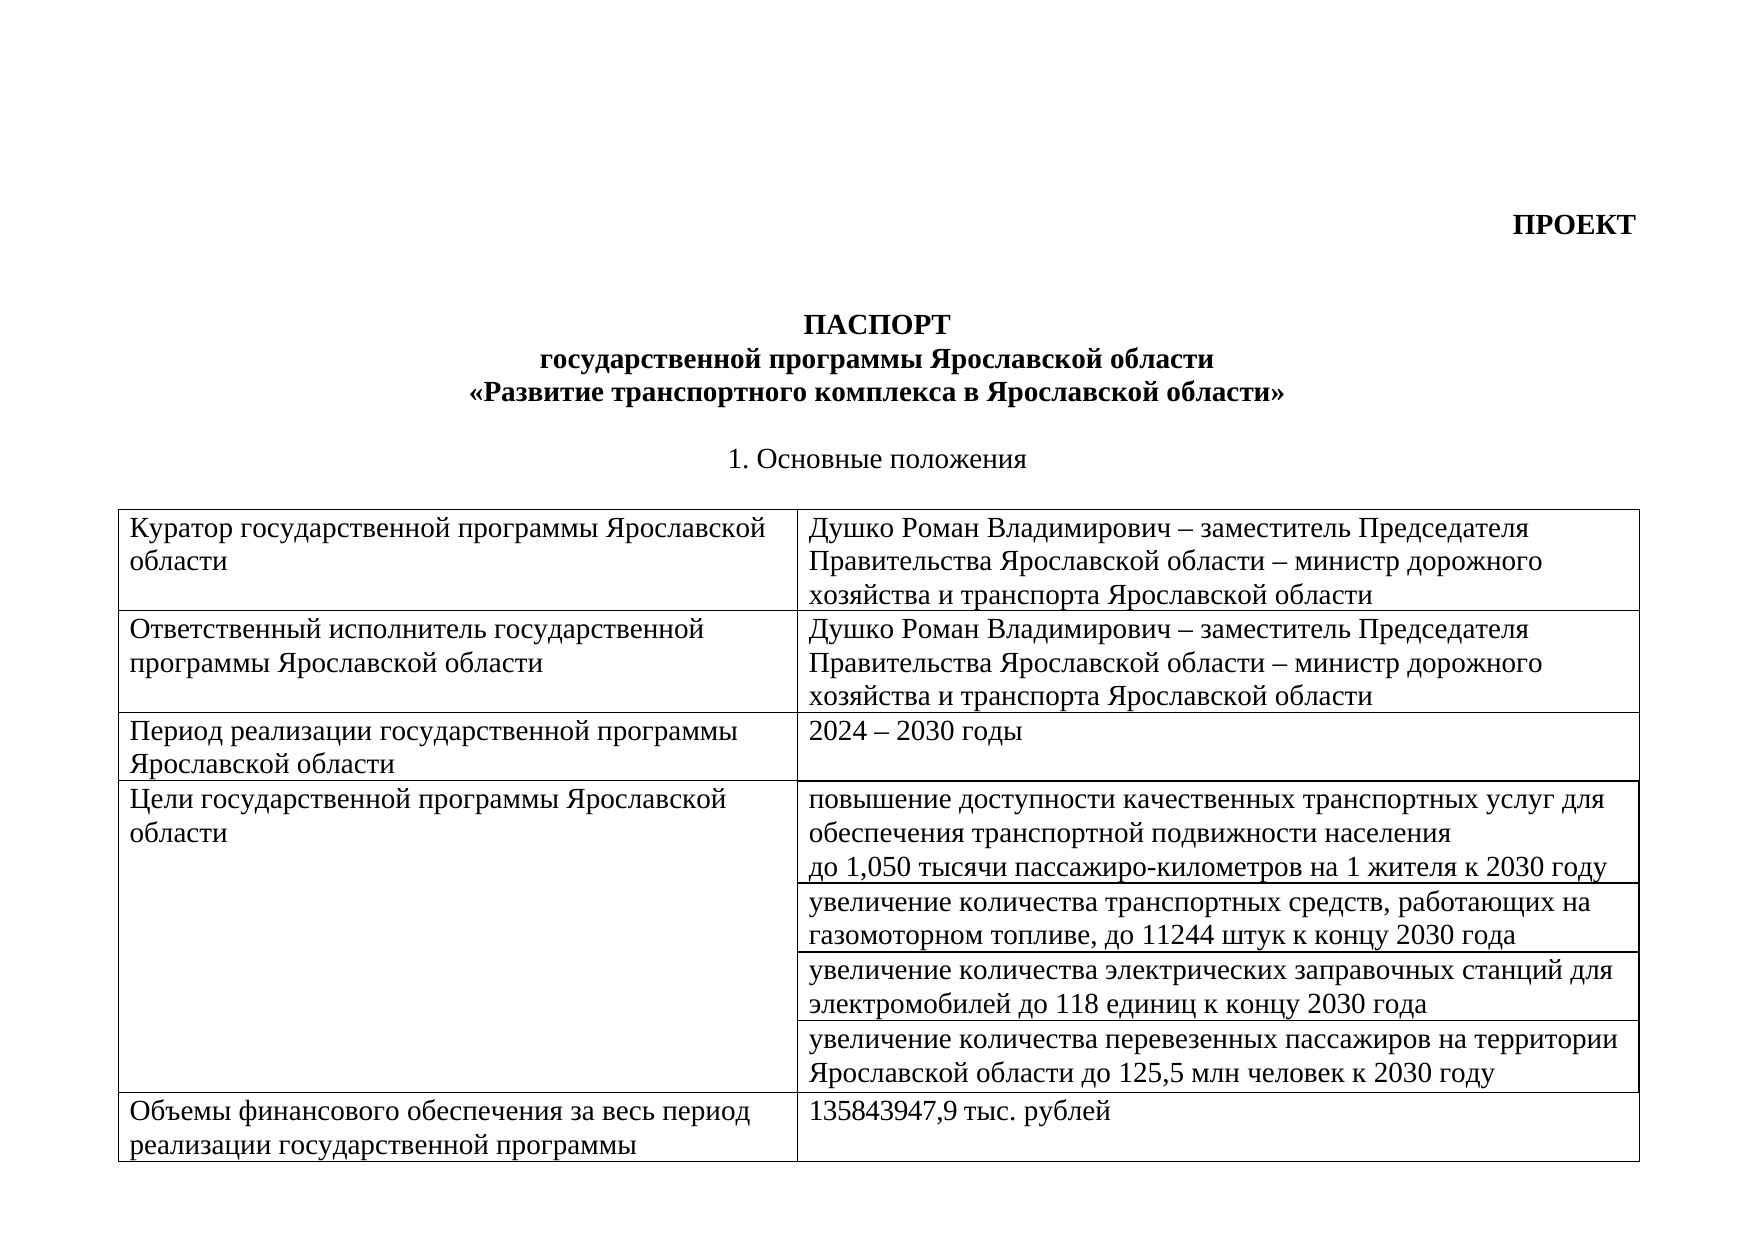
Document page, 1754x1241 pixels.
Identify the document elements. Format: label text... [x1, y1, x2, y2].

text ПРОЕКТ [118, 207, 1636, 240]
table_header Душко Роман Владимирович – заместитель Председателя Правительства Ярославской области – министр дорожного хозяйства и транспорта Ярославской области [798, 510, 1639, 610]
table_cell Цели государственной программы Ярославской области [119, 781, 797, 1092]
table_cell увеличение количества перевезенных пассажиров на территории Ярославской области до 125,5 млн человек к 2030 году [798, 1021, 1638, 1092]
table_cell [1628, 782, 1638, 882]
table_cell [798, 1093, 1639, 1161]
table_cell Период реализации государственной программы Ярославской области [119, 713, 797, 780]
text ПАСПОРТ [118, 307, 1636, 341]
text 1. Основные положения [118, 442, 1636, 475]
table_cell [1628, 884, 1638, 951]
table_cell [119, 1093, 797, 1161]
table_cell увеличение количества электрических заправочных станций для электромобилей до 118 единиц к концу 2030 года [798, 953, 1638, 1019]
table_cell Душко Роман Владимирович – заместитель Председателя Правительства Ярославской области – министр дорожного хозяйства и транспорта Ярославской области [798, 611, 1639, 712]
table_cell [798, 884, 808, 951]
table_cell 2024 – 2030 годы [798, 713, 1639, 780]
table_header Куратор государственной программы Ярославской области [119, 510, 797, 610]
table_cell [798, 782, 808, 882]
text государственной программы Ярославской области [118, 341, 1636, 374]
table_cell Ответственный исполнитель государственной программы Ярославской области [119, 611, 797, 712]
text «Развитие транспортного комплекса в Ярославской области» [118, 374, 1636, 408]
